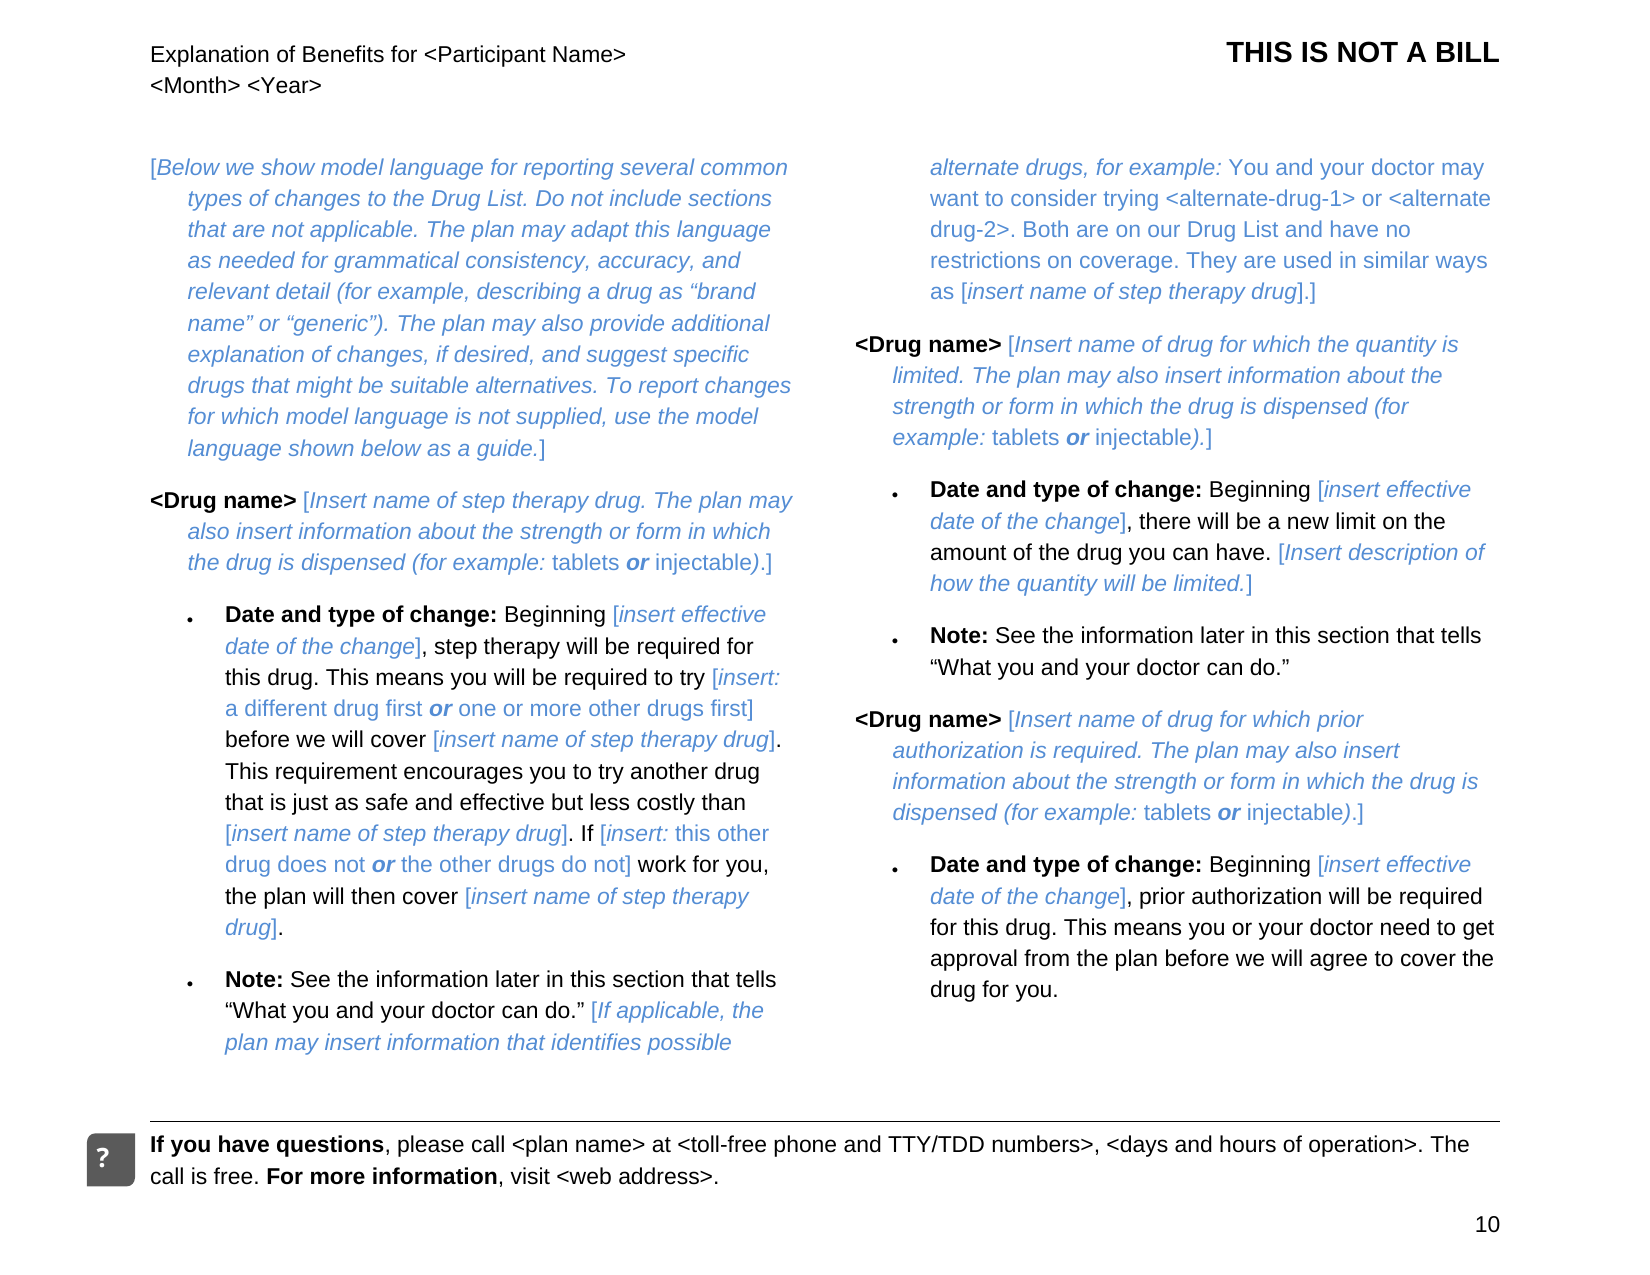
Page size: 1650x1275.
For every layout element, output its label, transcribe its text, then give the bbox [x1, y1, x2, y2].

list Date and type of change: Beginning [insert effective date of the change], step therapy will be required for this drug. This means you will be required to try [insert: a different drug first or one or more other drugs first] before we will cover [insert name of step therapy drug]. This requirement encourages you to try another drug that is just as safe and effective but less costly than [insert name of step therapy drug]. If [insert: this other drug does not or the other drugs do not] work for you, the plan will then cover [insert name of step therapy drug]. [187, 598, 795, 942]
text <Drug name> [Insert name of drug for which prior authorization is required. The plan may also insert information about the strength or form in which the drug is dispensed (for example: tablets or injectable).] [855, 702, 1500, 827]
list Note: See the information later in this section that tells “What you and your doctor can do.” [If applicable, the plan may insert information that identifies possible alternate drugs, for example: You and your doctor may want to consider trying <alternate-drug-1> or <alternate drug-2>. Both are on our Drug List and have no restrictions on coverage. They are used in similar ways as [insert name of step therapy drug].] [892, 150, 1500, 306]
text [Below we show model language for reporting several common types of changes to the Drug List. Do not include sections that are not applicable. The plan may adapt this language as needed for grammatical consistency, accuracy, and relevant detail (for example, describing a drug as “brand name” or “generic”). The plan may also provide additional explanation of changes, if desired, and suggest specific drugs that might be suitable alternatives. To report changes for which model language is not supplied, use the model language shown below as a guide.] [150, 150, 795, 462]
list Date and type of change: Beginning [insert effective date of the change], there will be a new limit on the amount of the drug you can have. [Insert description of how the quantity will be limited.] [892, 473, 1500, 598]
text <Drug name> [Insert name of step therapy drug. The plan may also insert information about the strength or form in which the drug is dispensed (for example: tablets or injectable).] [150, 483, 795, 577]
list Note: See the information later in this section that tells “What you and your doctor can do.” [892, 619, 1500, 681]
text <Drug name> [Insert name of drug for which the quantity is limited. The plan may also insert information about the strength or form in which the drug is dispensed (for example: tablets or injectable).] [855, 327, 1500, 452]
list Date and type of change: Beginning [insert effective date of the change], prior authorization will be required for this drug. This means you or your doctor need to get approval from the plan before we will agree to cover the drug for you. [892, 848, 1500, 1004]
list Note: See the information later in this section that tells “What you and your doctor can do.” [If applicable, the plan may insert information that identifies possible alternate drugs, for example: You and your doctor may want to consider trying <alternate-drug-1> or <alternate drug-2>. Both are on our Drug List and have no restrictions on coverage. They are used in similar ways as [insert name of step therapy drug].] [187, 962, 795, 1056]
